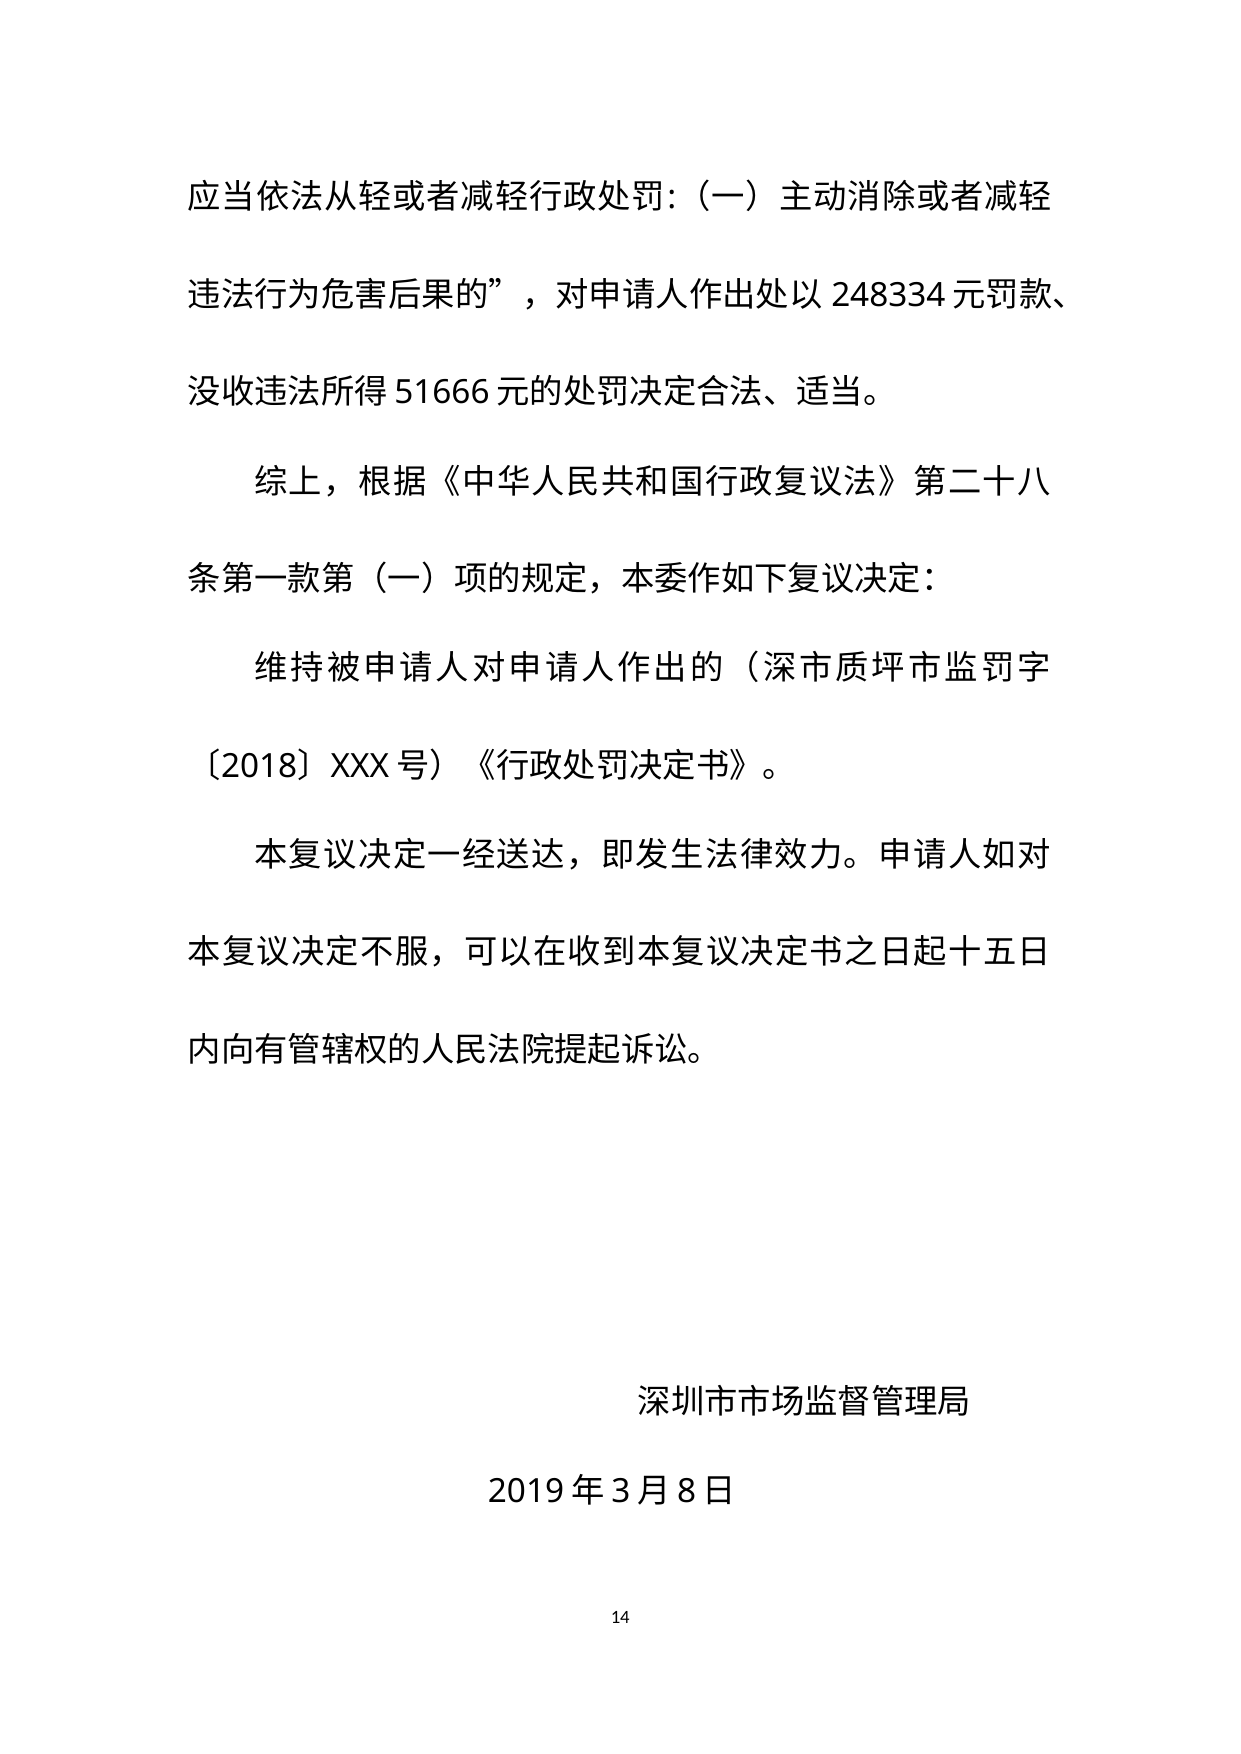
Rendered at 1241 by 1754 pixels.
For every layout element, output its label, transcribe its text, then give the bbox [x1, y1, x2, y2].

text 本复议决定一经送达，即发生法律效力。申请人如对本复议决定不服，可以在收到本复议决定书之日起十五日内向有管辖权的人民法院提起诉讼。 [187, 819, 1053, 1079]
text 2019年3月8日 [187, 1456, 1053, 1521]
text 综上，根据《中华人民共和国行政复议法》第二十八条第一款第（一）项的规定，本委作如下复议决定： [187, 446, 1053, 609]
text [187, 162, 1053, 422]
text 维持被申请人对申请人作出的（深市质坪市监罚字〔2018〕XXX号）《行政处罚决定书》。 [187, 633, 1053, 795]
text 深圳市市场监督管理局 [187, 1367, 1053, 1432]
